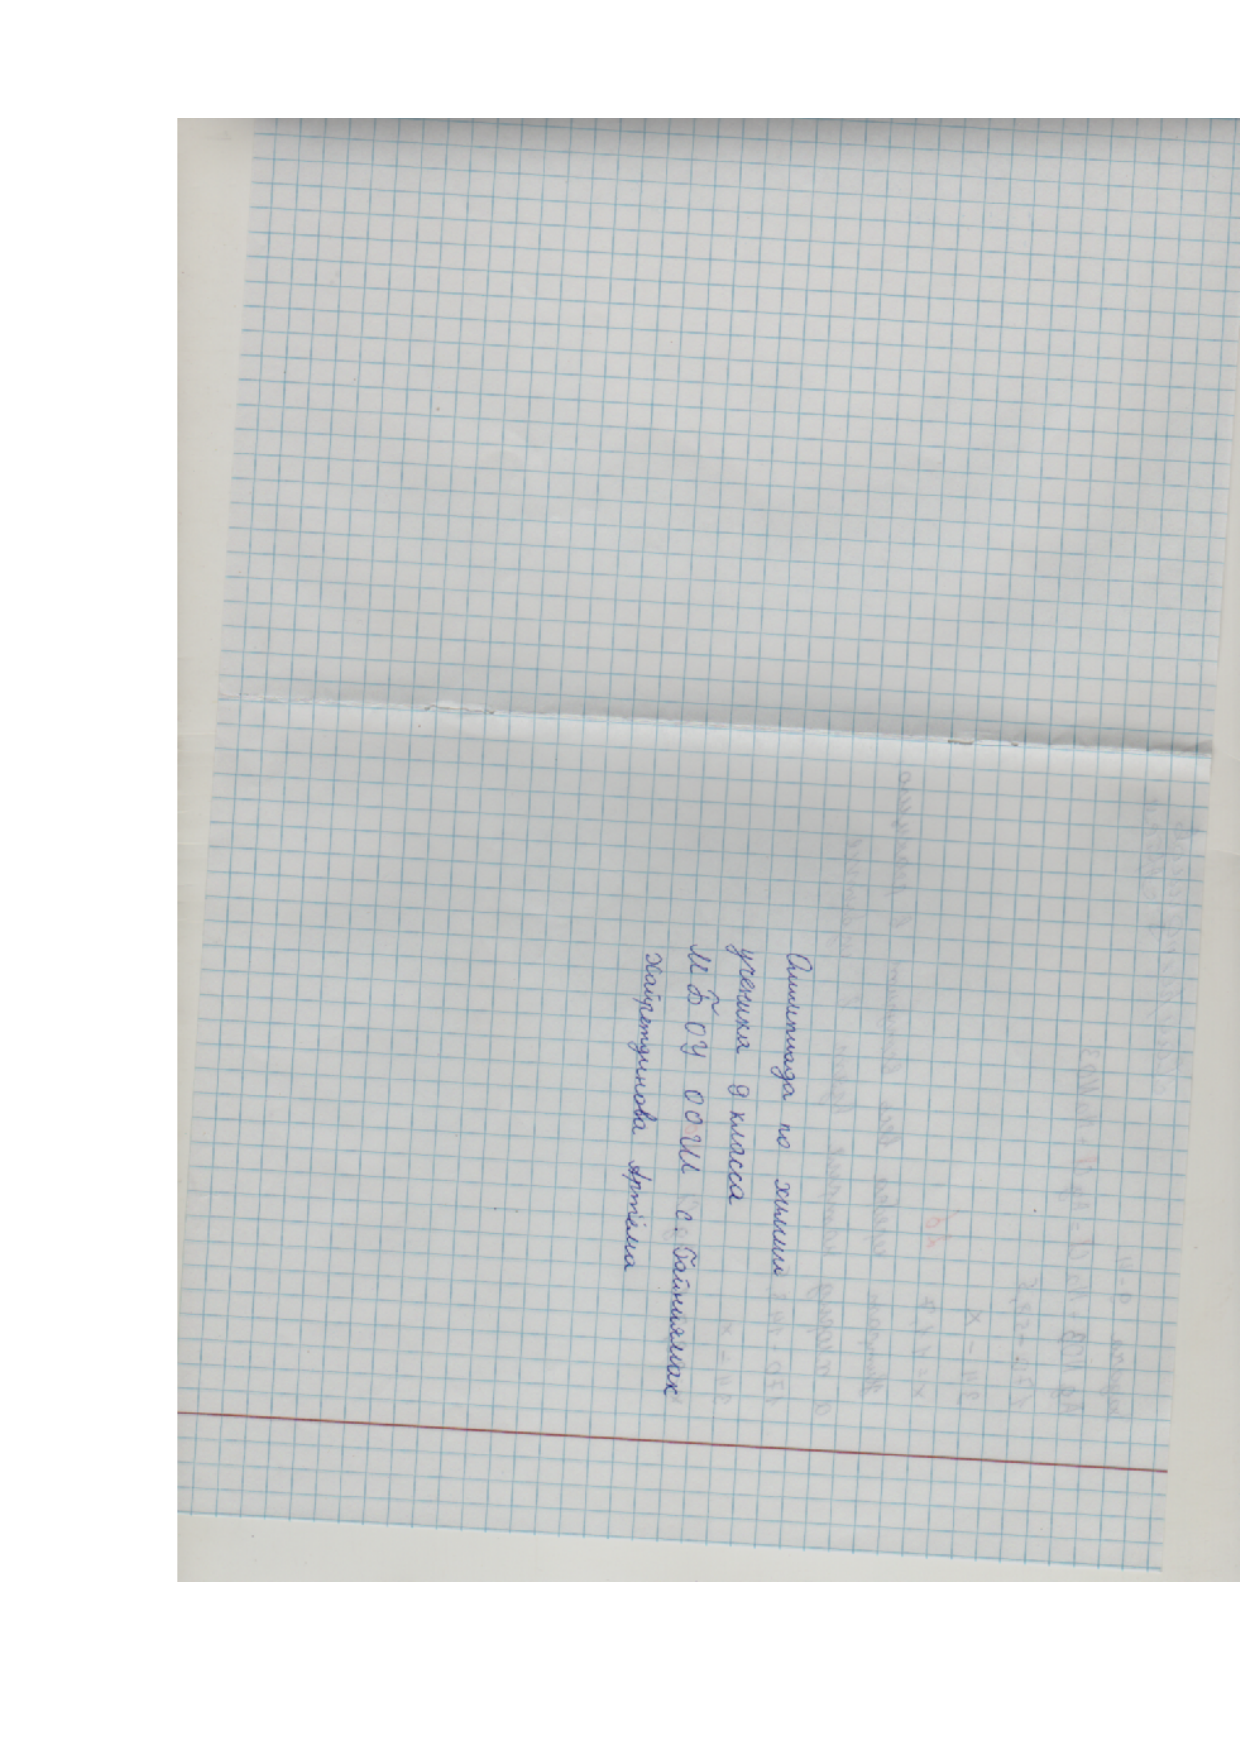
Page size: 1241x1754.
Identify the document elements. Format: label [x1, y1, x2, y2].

picture [177, 118, 1240, 1582]
